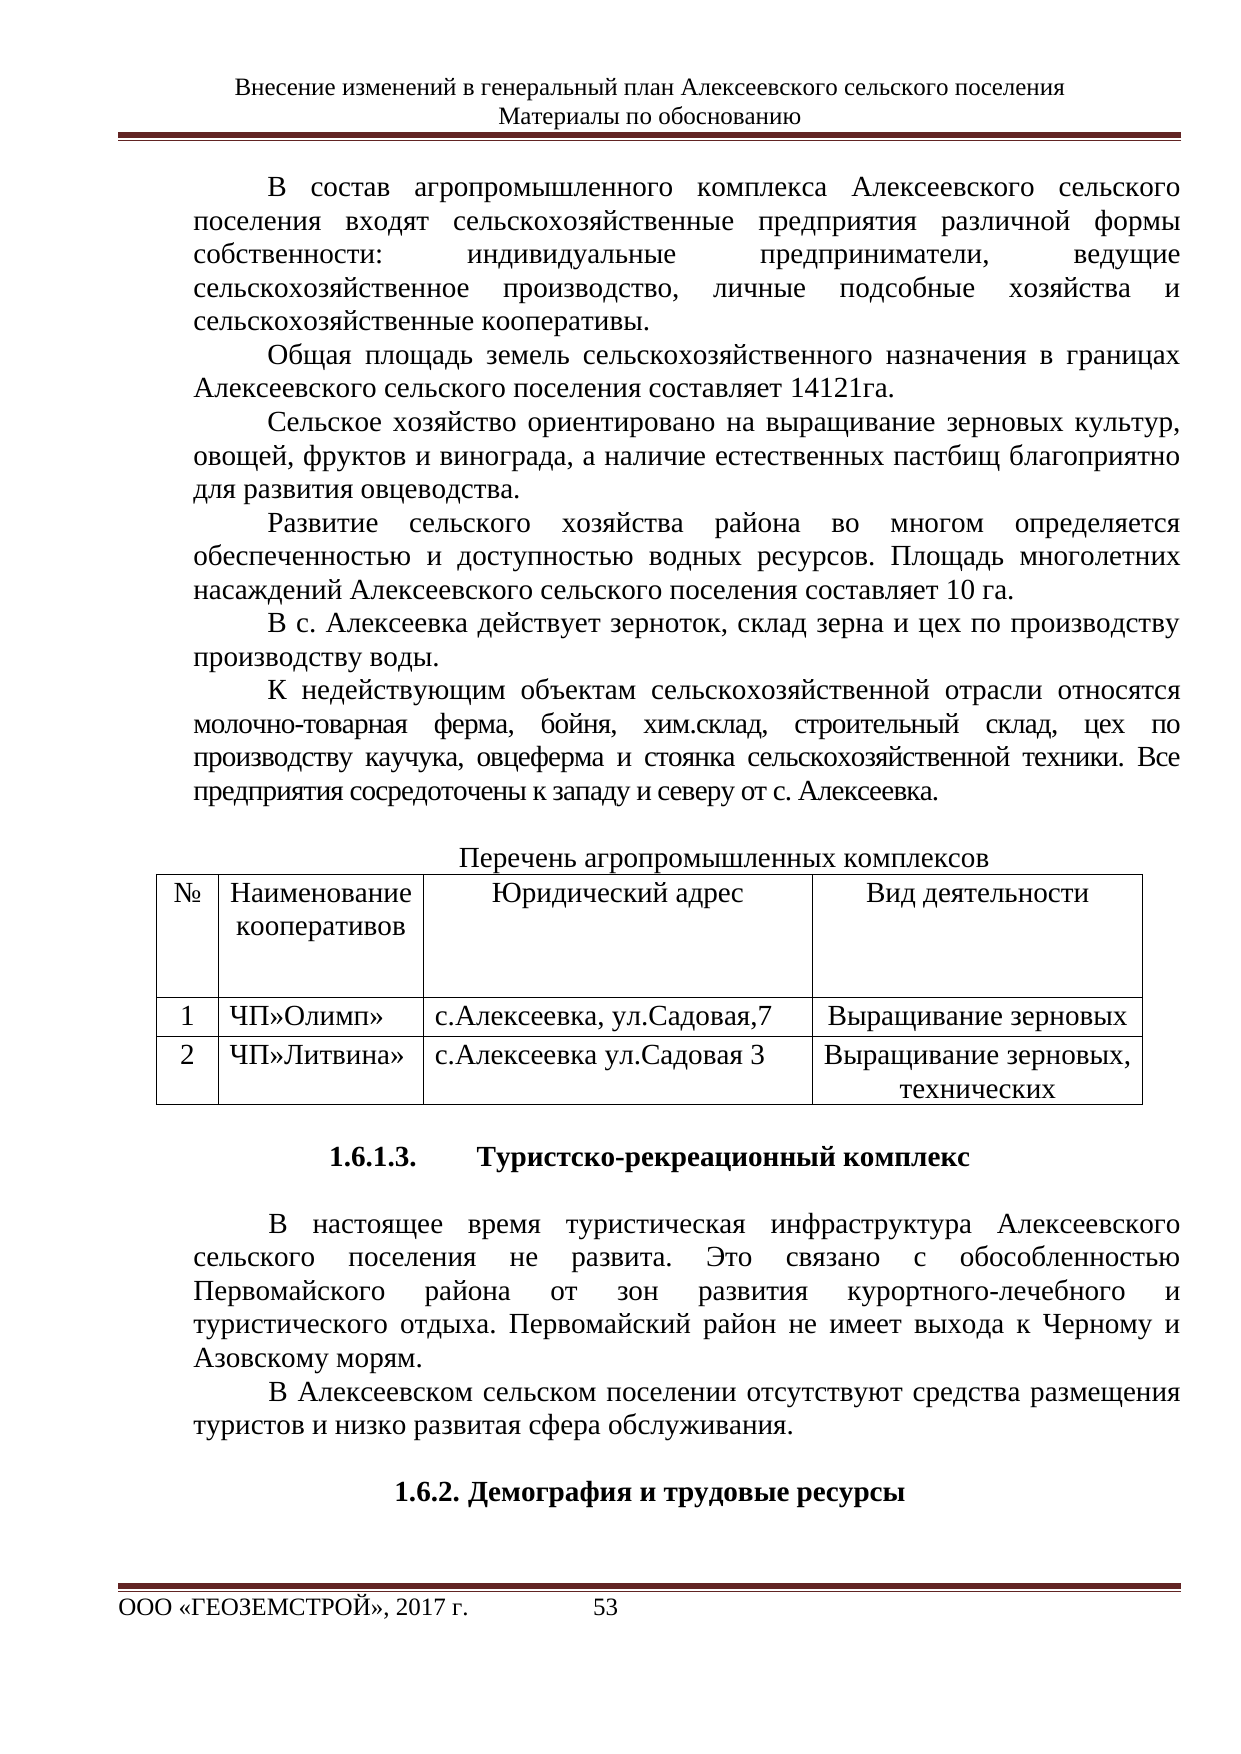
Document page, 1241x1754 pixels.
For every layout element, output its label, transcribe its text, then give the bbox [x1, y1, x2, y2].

table_cell ЧП»Литвина» [219, 1037, 423, 1104]
table_cell ЧП»Олимп» [219, 998, 423, 1036]
text В состав агропромышленного комплекса Алексеевского сельского поселения входят сельскохозяйственные предприятия различной формы собственности: индивидуальные предприниматели, ведущие сельскохозяйственное производство, личные подсобные хозяйства и сельскохозяйственные кооперативы. [193, 169, 1181, 337]
table_cell 2 [157, 1037, 218, 1104]
text В Алексеевском сельском поселении отсутствуют средства размещения туристов и низко развитая сфера обслуживания. [193, 1374, 1181, 1441]
text Общая площадь земель сельскохозяйственного назначения в границах Алексеевского сельского поселения составляет 14121га. [193, 337, 1181, 404]
table_cell Выращивание зерновых, технических [813, 1037, 1142, 1104]
text В с. Алексеевка действует зерноток, склад зерна и цех по производству производству воды. [193, 605, 1181, 672]
table_cell 1 [157, 998, 218, 1036]
text Перечень агропромышленных комплексов [193, 840, 1181, 874]
table_cell с.Алексеевка ул.Садовая 3 [424, 1037, 812, 1104]
table_cell Выращивание зерновых [813, 998, 1142, 1036]
text Развитие сельского хозяйства района во многом определяется обеспеченностью и доступностью водных ресурсов. Площадь многолетних насаждений Алексеевского сельского поселения составляет 10 га. [193, 505, 1181, 605]
table_header Юридический адрес [424, 875, 812, 997]
table_header Наименование кооперативов [219, 875, 423, 997]
table_header № п/п [157, 875, 218, 997]
text Сельское хозяйство ориентировано на выращивание зерновых культур, овощей, фруктов и винограда, а наличие естественных пастбищ благоприятно для развития овцеводства. [193, 404, 1181, 505]
list Демография и трудовые ресурсы [118, 1474, 1181, 1508]
table_cell с.Алексеевка, ул.Садовая,7 [424, 998, 812, 1036]
text В настоящее время туристическая инфраструктура Алексеевского сельского поселения не развита. Это связано с обособленностью Первомайского района от зон развития курортного-лечебного и туристического отдыха. Первомайский район не имеет выхода к Черному и Азовскому морям. [193, 1206, 1181, 1374]
text К недействующим объектам сельскохозяйственной отрасли относятся молочно-товарная ферма, бойня, хим.склад, строительный склад, цех по производству каучука, овцеферма и стоянка сельскохозяйственной техники. Все предприятия сосредоточены к западу и северу от с. Алексеевка. [193, 672, 1181, 807]
list Туристско-рекреационный комплекс [118, 1139, 1181, 1172]
table_header Вид деятельности [813, 875, 1142, 997]
